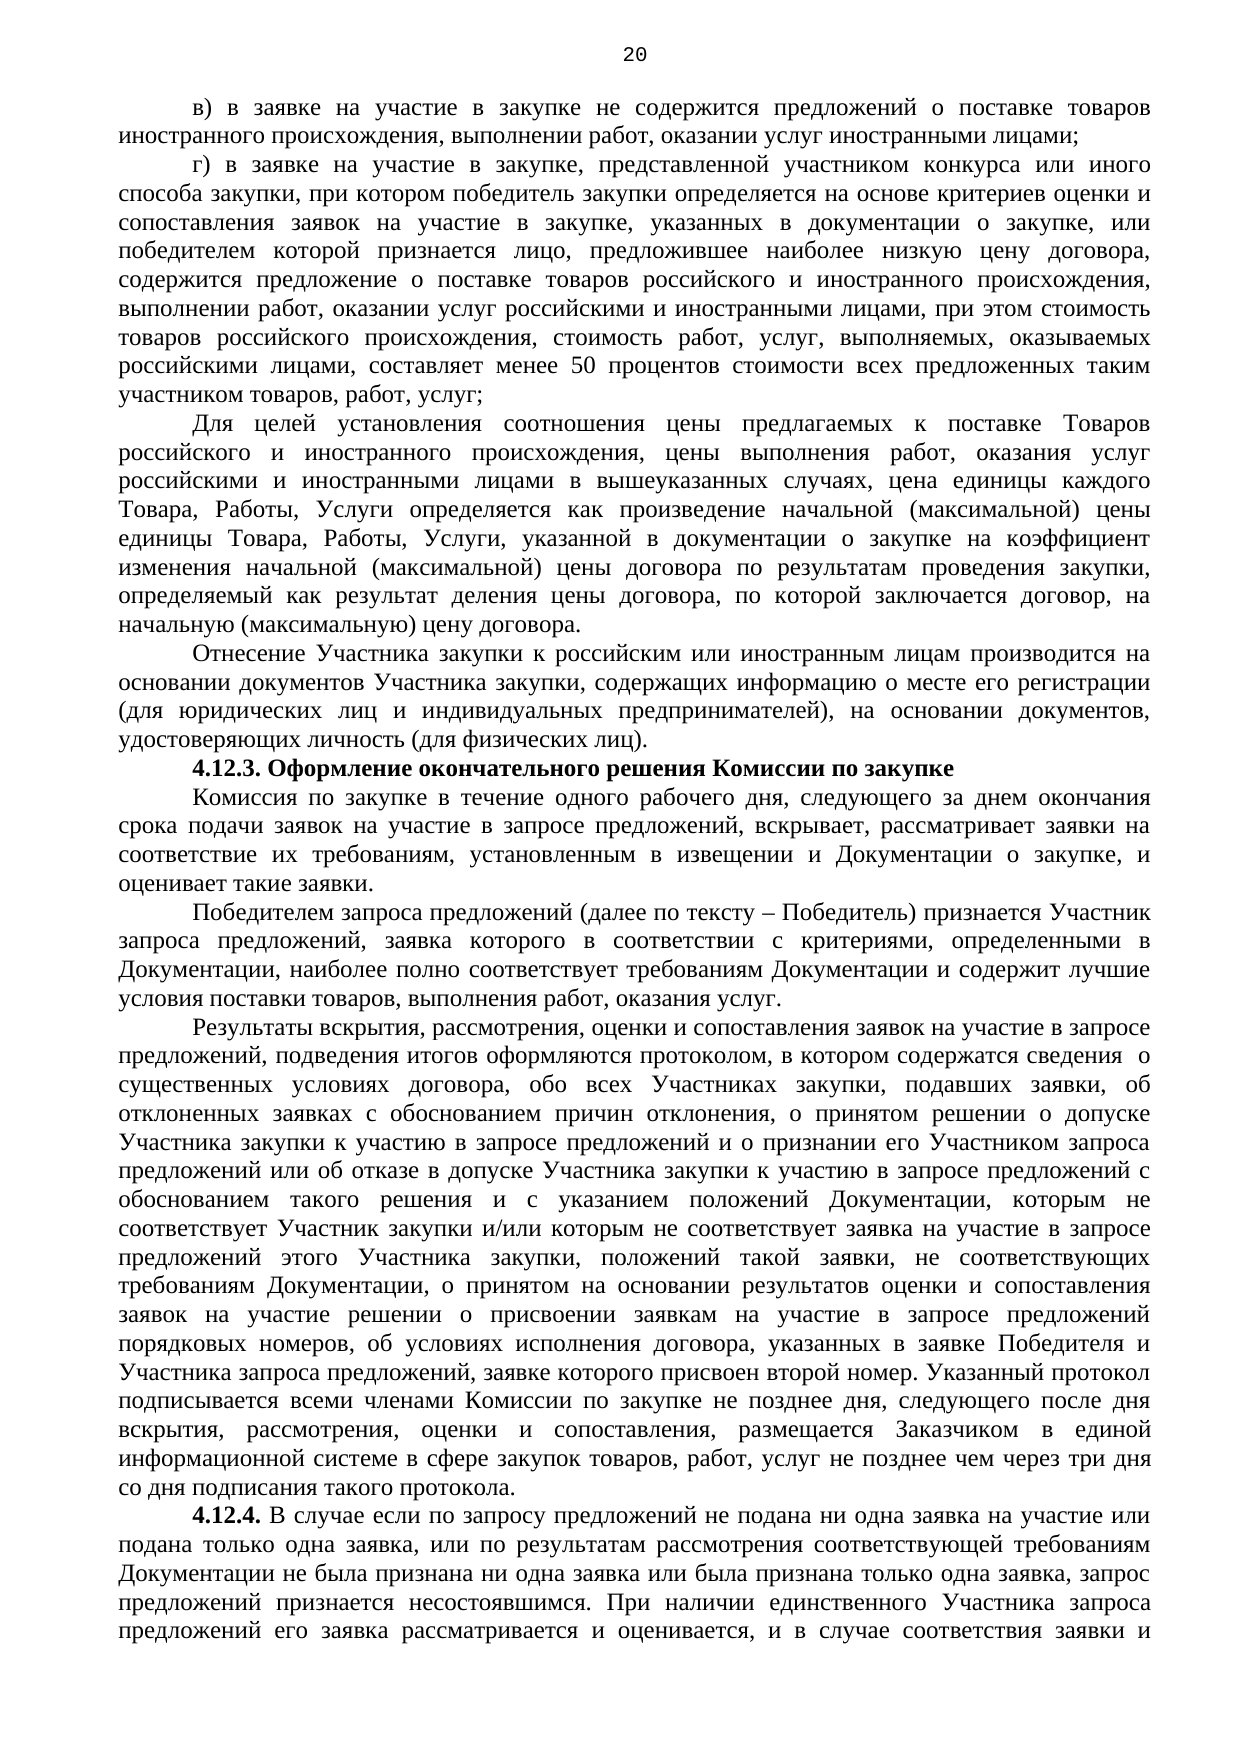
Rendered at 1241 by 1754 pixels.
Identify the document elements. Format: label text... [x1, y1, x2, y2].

text Результаты вскрытия, рассмотрения, оценки и сопоставления заявок на участие в запросе предложений, подведения итогов оформляются протоколом, в котором содержатся сведения о существенных условиях договора, обо всех Участниках закупки, подавших заявки, об отклоненных заявках с обоснованием причин отклонения, о принятом решении о допуске Участника закупки к участию в запросе предложений и о признании его Участником запроса предложений или об отказе в допуске Участника закупки к участию в запросе предложений с обоснованием такого решения и с указанием положений Документации, которым не соответствует Участник закупки и/или которым не соответствует заявка на участие в запросе предложений этого Участника закупки, положений такой заявки, не соответствующих требованиям Документации, о принятом на основании результатов оценки и сопоставления заявок на участие решении о присвоении заявкам на участие в запросе предложений порядковых номеров, об условиях исполнения договора, указанных в заявке Победителя и Участника запроса предложений, заявке которого присвоен второй номер. Указанный протокол подписывается всеми членами Комиссии по закупке не позднее дня, следующего после дня вскрытия, рассмотрения, оценки и сопоставления, размещается Заказчиком в единой информационной системе в сфере закупок товаров, работ, услуг не позднее чем через три дня со дня подписания такого протокола. [118, 1012, 1152, 1500]
text Отнесение Участника закупки к российским или иностранным лицам производится на основании документов Участника закупки, содержащих информацию о месте его регистрации (для юридических лиц и индивидуальных предпринимателей), на основании документов, удостоверяющих личность (для физических лиц). [118, 638, 1152, 753]
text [118, 1500, 1152, 1644]
text Для целей установления соотношения цены предлагаемых к поставке Товаров российского и иностранного происхождения, цены выполнения работ, оказания услуг российскими и иностранными лицами в вышеуказанных случаях, цена единицы каждого Товара, Работы, Услуги определяется как произведение начальной (максимальной) цены единицы Товара, Работы, Услуги, указанной в документации о закупке на коэффициент изменения начальной (максимальной) цены договора по результатам проведения закупки, определяемый как результат деления цены договора, по которой заключается договор, на начальную (максимальную) цену договора. [118, 408, 1152, 638]
text г) в заявке на участие в закупке, представленной участником конкурса или иного способа закупки, при котором победитель закупки определяется на основе критериев оценки и сопоставления заявок на участие в закупке, указанных в документации о закупке, или победителем которой признается лицо, предложившее наиболее низкую цену договора, содержится предложение о поставке товаров российского и иностранного происхождения, выполнении работ, оказании услуг российскими и иностранными лицами, при этом стоимость товаров российского происхождения, стоимость работ, услуг, выполняемых, оказываемых российскими лицами, составляет менее 50 процентов стоимости всех предложенных таким участником товаров, работ, услуг; [118, 149, 1152, 408]
text Победителем запроса предложений (далее по тексту – Победитель) признается Участник запроса предложений, заявка которого в соответствии с критериями, определенными в Документации, наиболее полно соответствует требованиям Документации и содержит лучшие условия поставки товаров, выполнения работ, оказания услуг. [118, 897, 1152, 1012]
text 4.12.3. Оформление окончательного решения Комиссии по закупке [118, 753, 1152, 782]
text в) в заявке на участие в закупке не содержится предложений о поставке товаров иностранного происхождения, выполнении работ, оказании услуг иностранными лицами; [118, 92, 1152, 149]
text Комиссия по закупке в течение одного рабочего дня, следующего за днем окончания срока подачи заявок на участие в запросе предложений, вскрывает, рассматривает заявки на соответствие их требованиям, установленным в извещении и Документации о закупке, и оценивает такие заявки. [118, 782, 1152, 897]
